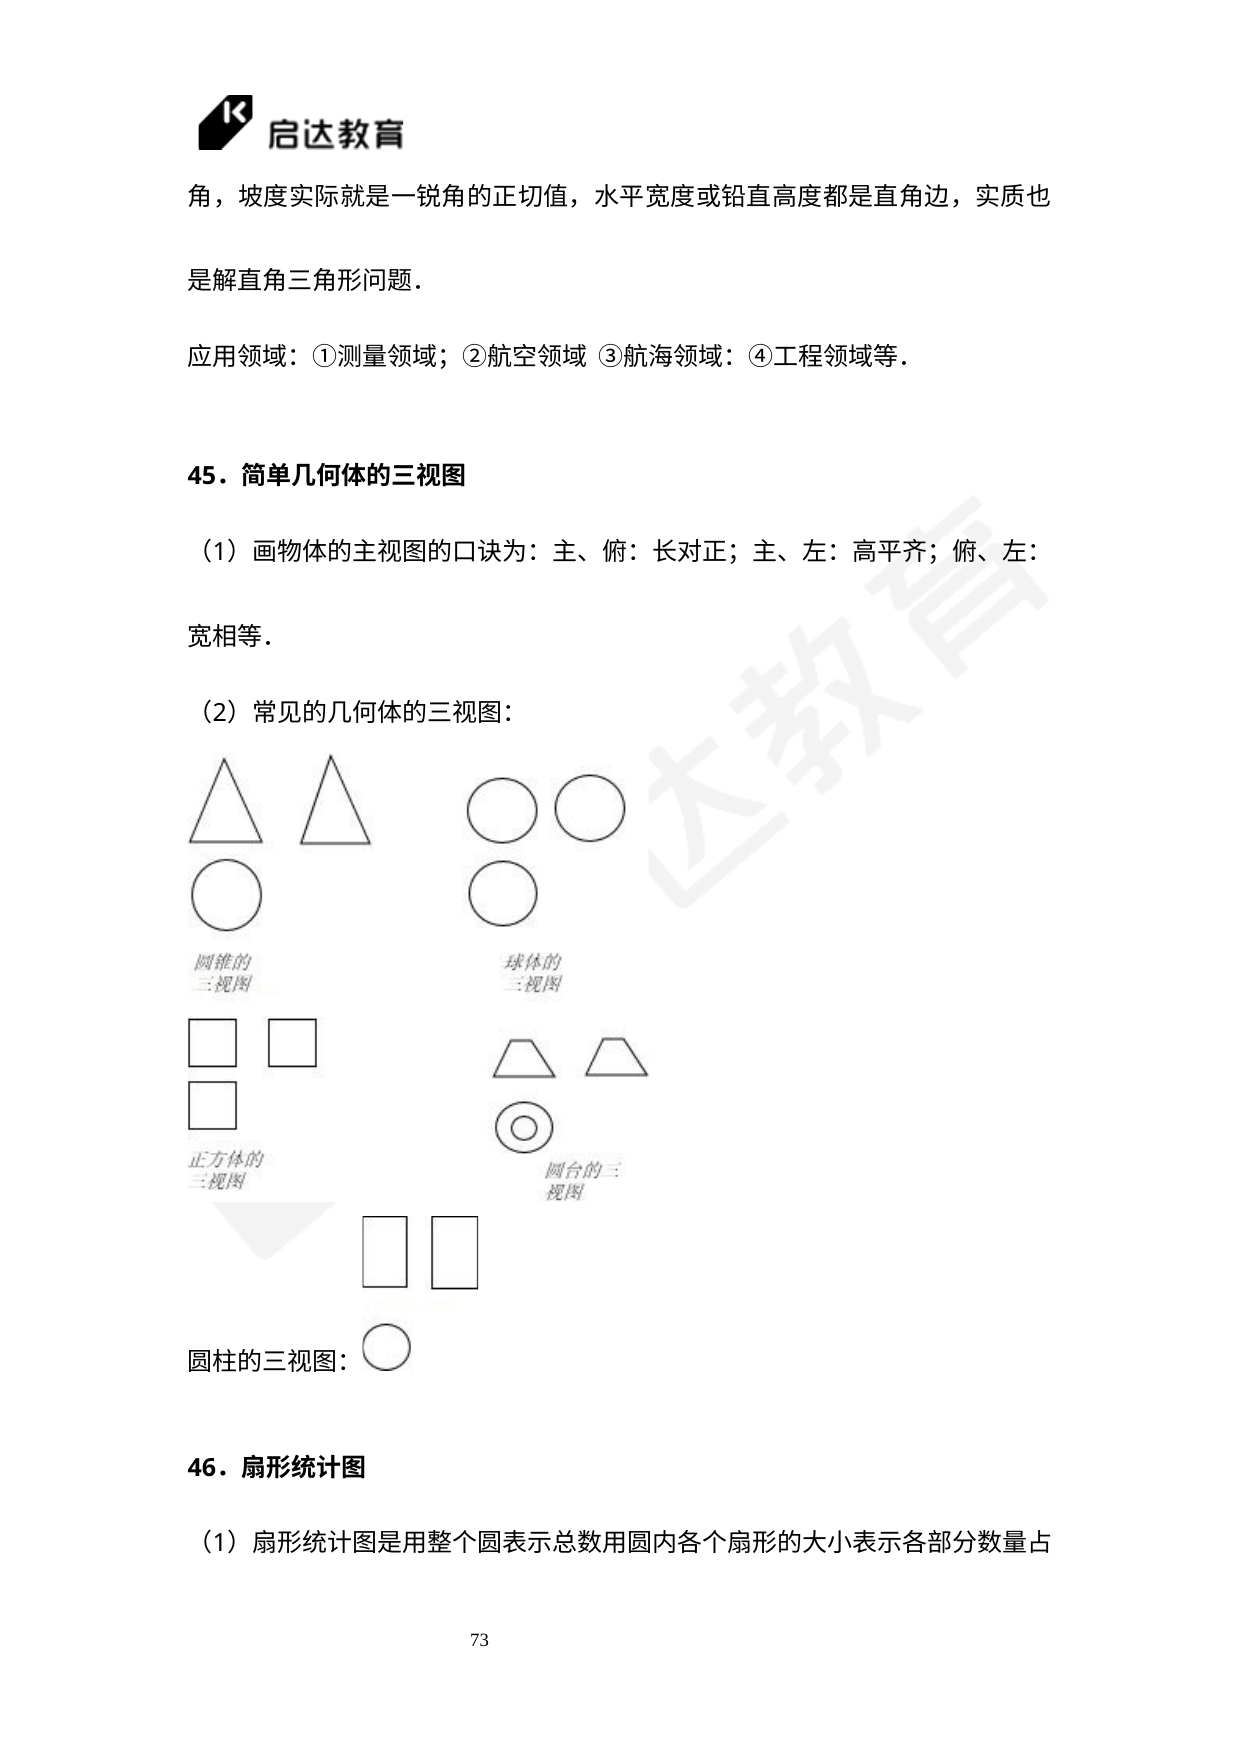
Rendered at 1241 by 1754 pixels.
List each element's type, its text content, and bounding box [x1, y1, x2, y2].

text （3）在解决坡度的有关问题中，一般通过作高构成直角三角形，坡角即是一锐角，坡度实际就是一锐角的正切值，水平宽度或铅直高度都是直角边，实质也是解直角三角形问题． [187, 162, 1053, 311]
picture [187, 753, 649, 1202]
text 46．扇形统计图 [187, 1433, 1053, 1498]
text （1）画物体的主视图的口诀为：主、俯：长对正；主、左：高平齐；俯、左：宽相等． [187, 517, 1053, 667]
picture [198, 95, 404, 150]
text （2）常见的几何体的三视图： [187, 678, 1053, 743]
text 圆柱的三视图： [187, 1216, 1053, 1378]
text 应用领域：①测量领域；②航空领域 ③航海领域：④工程领域等． [187, 322, 1053, 387]
picture [362, 1216, 479, 1371]
text 45．简单几何体的三视图 [187, 441, 1053, 506]
text （1）扇形统计图是用整个圆表示总数用圆内各个扇形的大小表示各部分数量占总数的百分数．通过扇形统计图可以很清楚地表示出各部分数量同总数之间的关系．用整个圆的面积表示总数（单位1），用圆的扇形面积表示各部分占总数的百分数． [187, 1508, 1053, 1573]
